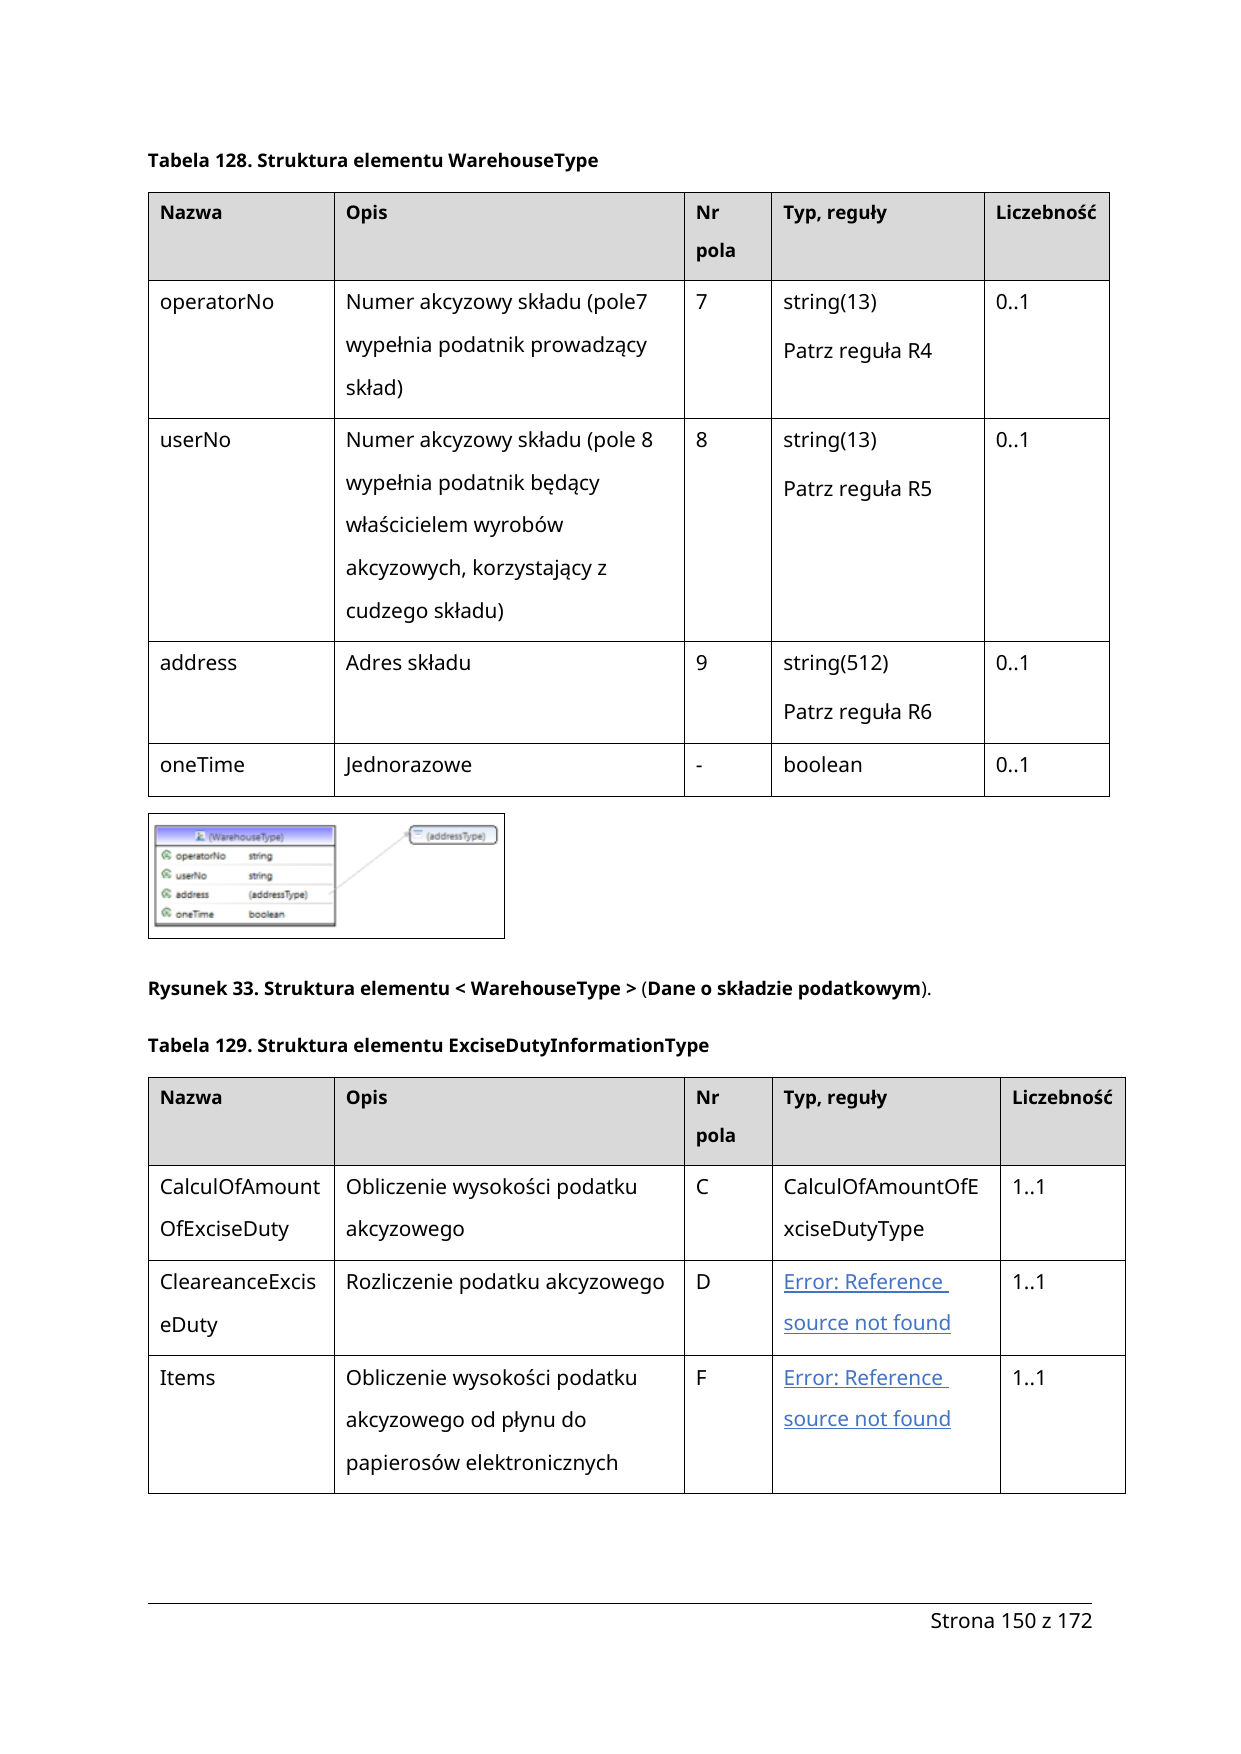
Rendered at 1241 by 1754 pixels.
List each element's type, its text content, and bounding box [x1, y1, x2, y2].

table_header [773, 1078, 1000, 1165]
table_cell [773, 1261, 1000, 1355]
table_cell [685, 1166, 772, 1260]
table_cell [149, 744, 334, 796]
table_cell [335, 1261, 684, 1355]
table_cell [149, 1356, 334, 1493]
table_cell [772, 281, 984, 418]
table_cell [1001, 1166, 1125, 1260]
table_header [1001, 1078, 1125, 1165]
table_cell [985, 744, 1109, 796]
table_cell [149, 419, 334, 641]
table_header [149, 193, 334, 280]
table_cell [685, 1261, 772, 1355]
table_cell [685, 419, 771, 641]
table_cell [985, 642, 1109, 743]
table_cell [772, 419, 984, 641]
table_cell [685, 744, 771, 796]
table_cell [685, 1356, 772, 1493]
picture [149, 814, 504, 938]
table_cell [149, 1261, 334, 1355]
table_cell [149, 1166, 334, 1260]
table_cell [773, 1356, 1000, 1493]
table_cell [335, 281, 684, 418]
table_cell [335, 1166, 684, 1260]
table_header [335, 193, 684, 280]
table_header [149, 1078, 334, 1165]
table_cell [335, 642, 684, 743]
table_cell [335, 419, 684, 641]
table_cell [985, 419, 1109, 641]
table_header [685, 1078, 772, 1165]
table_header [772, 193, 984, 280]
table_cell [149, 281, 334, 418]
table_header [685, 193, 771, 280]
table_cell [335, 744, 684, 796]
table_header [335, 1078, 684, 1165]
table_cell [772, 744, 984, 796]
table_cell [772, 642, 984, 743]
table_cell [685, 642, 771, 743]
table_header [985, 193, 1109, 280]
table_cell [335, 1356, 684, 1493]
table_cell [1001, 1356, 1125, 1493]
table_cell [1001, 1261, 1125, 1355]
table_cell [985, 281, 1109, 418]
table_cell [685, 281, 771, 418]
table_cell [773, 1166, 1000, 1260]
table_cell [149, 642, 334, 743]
